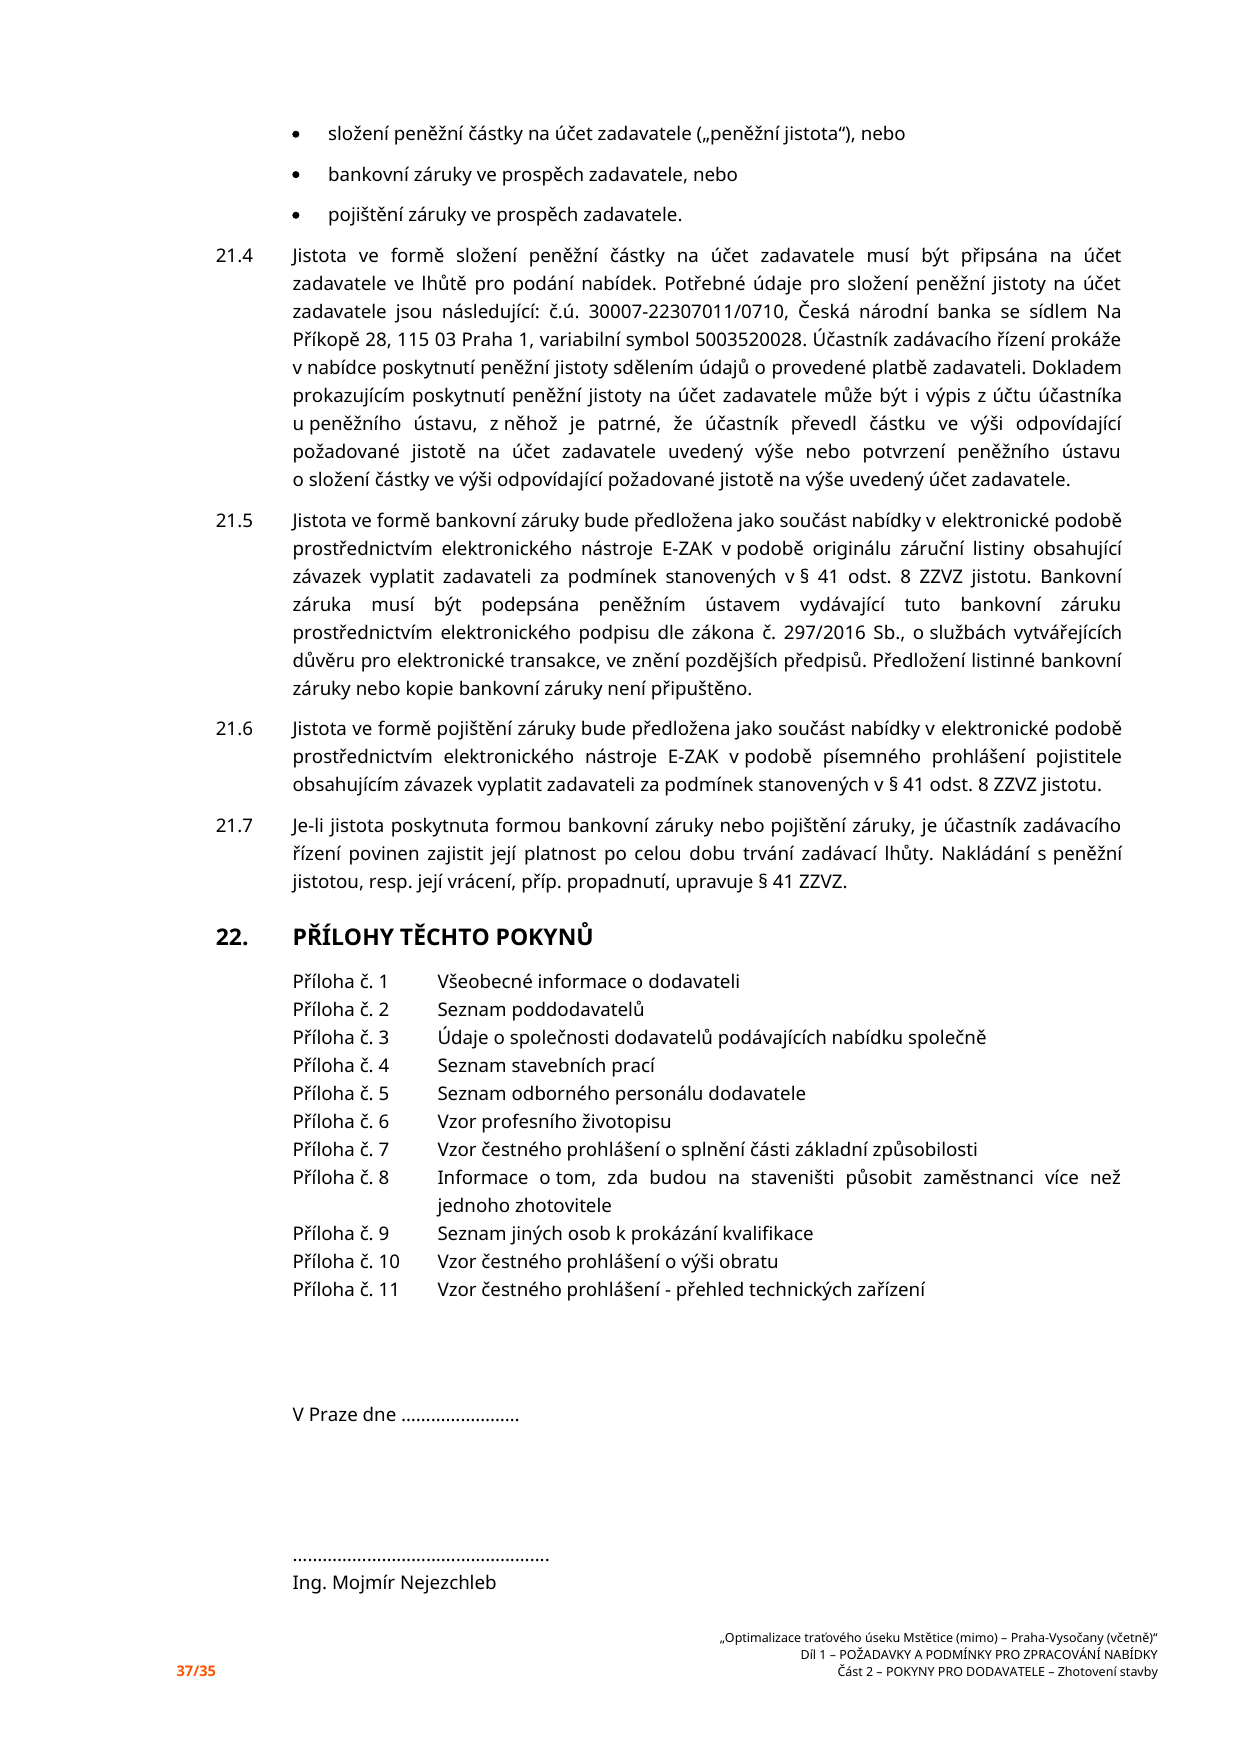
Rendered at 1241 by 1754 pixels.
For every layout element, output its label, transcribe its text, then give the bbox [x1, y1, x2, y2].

text Příloha č. 6 Vzor profesního životopisu [292, 1108, 1122, 1134]
text Příloha č. 1 Všeobecné informace o dodavateli [292, 968, 1122, 993]
text Příloha č. 8 Informace o tom, zda budou na staveništi působit zaměstnanci více než jednoho zhotovitele [292, 1164, 1122, 1218]
text pojištění záruky ve prospěch zadavatele. [292, 202, 1122, 227]
text bankovní záruky ve prospěch zadavatele, nebo [292, 161, 1122, 187]
text Jistota ve formě pojištění záruky bude předložena jako součást nabídky v elektronické podobě prostřednictvím elektronického nástroje E-ZAK v podobě písemného prohlášení pojistitele obsahujícím závazek vyplatit zadavateli za podmínek stanovených v § 41 odst. 8 ZZVZ jistotu. [216, 716, 1122, 797]
text Příloha č. 4 Seznam stavebních prací [292, 1052, 1122, 1078]
text Jistota ve formě složení peněžní částky na účet zadavatele musí být připsána na účet zadavatele ve lhůtě pro podání nabídek. Potřebné údaje pro složení peněžní jistoty na účet zadavatele jsou následující: č.ú. 30007-22307011/0710, Česká národní banka se sídlem Na Příkopě 28, 115 03 Praha 1, variabilní symbol 5003520028. Účastník zadávacího řízení prokáže v nabídce poskytnutí peněžní jistoty sdělením údajů o provedené platbě zadavateli. Dokladem prokazujícím poskytnutí peněžní jistoty na účet zadavatele může být i výpis z účtu účastníka u peněžního ústavu, z něhož je patrné, že účastník převedl částku ve výši odpovídající požadované jistotě na účet zadavatele uvedený výše nebo potvrzení peněžního ústavu o složení částky ve výši odpovídající požadované jistotě na výše uvedený účet zadavatele. [216, 242, 1122, 492]
text ……………………………………………. [292, 1541, 1122, 1566]
text Je-li jistota poskytnuta formou bankovní záruky nebo pojištění záruky, je účastník zadávacího řízení povinen zajistit její platnost po celou dobu trvání zadávací lhůty. Nakládání s peněžní jistotou, resp. její vrácení, příp. propadnutí, upravuje § 41 ZZVZ. [216, 812, 1122, 894]
text Ing. Mojmír Nejezchleb [292, 1569, 1122, 1594]
text Příloha č. 2 Seznam poddodavatelů [292, 996, 1122, 1022]
text PŘÍLOHY TĚCHTO POKYNŮ [216, 921, 1122, 952]
text Příloha č. 9 Seznam jiných osob k prokázání kvalifikace [292, 1220, 1122, 1246]
text Jistota ve formě bankovní záruky bude předložena jako součást nabídky v elektronické podobě prostřednictvím elektronického nástroje E-ZAK v podobě originálu záruční listiny obsahující závazek vyplatit zadavateli za podmínek stanovených v § 41 odst. 8 ZZVZ jistotu. Bankovní záruka musí být podepsána peněžním ústavem vydávající tuto bankovní záruku prostřednictvím elektronického podpisu dle zákona č. 297/2016 Sb., o službách vytvářejících důvěru pro elektronické transakce, ve znění pozdějších předpisů. Předložení listinné bankovní záruky nebo kopie bankovní záruky není připuštěno. [216, 507, 1122, 701]
text Příloha č. 10 Vzor čestného prohlášení o výši obratu [292, 1248, 1122, 1274]
text Příloha č. 7 Vzor čestného prohlášení o splnění části základní způsobilosti [292, 1136, 1122, 1162]
text Příloha č. 11 Vzor čestného prohlášení - přehled technických zařízení [292, 1276, 1122, 1302]
text Příloha č. 3 Údaje o společnosti dodavatelů podávajících nabídku společně [292, 1024, 1122, 1049]
text složení peněžní částky na účet zadavatele („peněžní jistota“), nebo [292, 121, 1122, 146]
text Příloha č. 5 Seznam odborného personálu dodavatele [292, 1080, 1122, 1106]
text V Praze dne …………………… [292, 1401, 1122, 1426]
